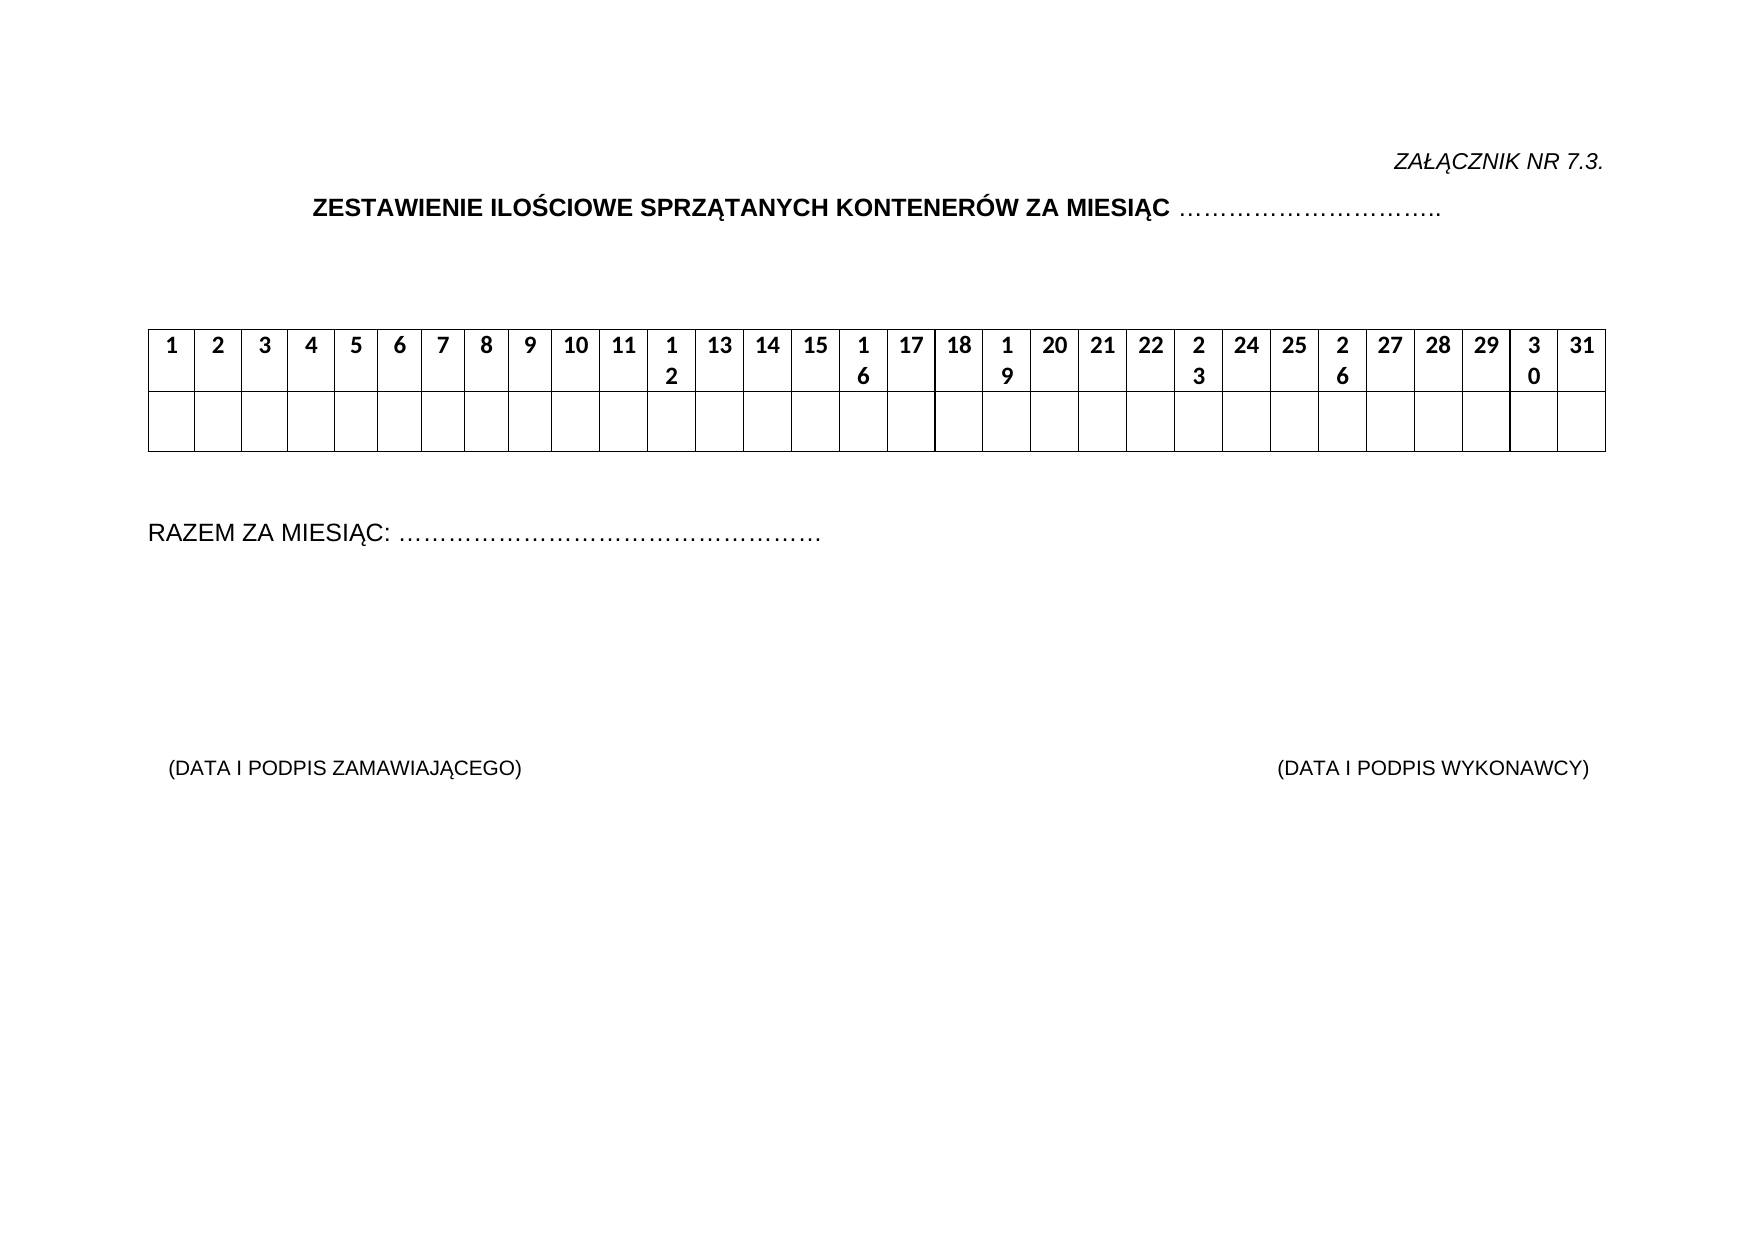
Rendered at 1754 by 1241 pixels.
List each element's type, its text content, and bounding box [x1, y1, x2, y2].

table_cell [1031, 392, 1078, 451]
table_header 14 [744, 330, 791, 391]
table_cell [149, 392, 194, 451]
table_header 31 [1558, 330, 1605, 391]
table_cell [1511, 392, 1557, 451]
table_cell [1367, 392, 1414, 451]
table_cell [509, 392, 551, 451]
table_cell [1558, 392, 1605, 451]
table_header 23 [1175, 330, 1222, 391]
table_header 18 [936, 330, 982, 391]
table_cell [936, 392, 982, 451]
table_header 7 [422, 330, 464, 391]
table_cell [1319, 392, 1366, 451]
table_cell [1175, 392, 1222, 451]
table_header 1 [149, 330, 194, 391]
table_cell [288, 392, 334, 451]
table_cell [465, 392, 508, 451]
table_cell [1079, 392, 1126, 451]
table_cell [335, 392, 377, 451]
table_header 3 [242, 330, 287, 391]
text ZESTAWIENIE ILOŚCIOWE SPRZĄTANYCH KONTENERÓW ZA MIESIĄC ………………………….. [148, 193, 1606, 221]
table_cell [648, 392, 695, 451]
table_header 12 [648, 330, 695, 391]
table_header 10 [552, 330, 599, 391]
table_header 25 [1271, 330, 1318, 391]
text ZAŁĄCZNIK NR 7.3. [148, 148, 1606, 174]
table_header 5 [335, 330, 377, 391]
table_header 4 [288, 330, 334, 391]
table_header 20 [1031, 330, 1078, 391]
table_header 27 [1367, 330, 1414, 391]
table_cell [840, 392, 887, 451]
table_cell [552, 392, 599, 451]
table_cell [983, 392, 1030, 451]
table_header 9 [509, 330, 551, 391]
table_header 22 [1127, 330, 1174, 391]
table_cell [792, 392, 839, 451]
table_cell [242, 392, 287, 451]
table_cell [1463, 392, 1509, 451]
table_header 30 [1511, 330, 1557, 391]
table_cell [1271, 392, 1318, 451]
table_header 21 [1079, 330, 1126, 391]
table_cell [1415, 392, 1462, 451]
table_header 19 [983, 330, 1030, 391]
table_cell [195, 392, 241, 451]
table_cell [422, 392, 464, 451]
table_cell [378, 392, 421, 451]
table_header 26 [1319, 330, 1366, 391]
text (DATA I PODPIS ZAMAWIAJĄCEGO) (DATA I PODPIS WYKONAWCY) [148, 756, 1606, 780]
table_cell [1223, 392, 1270, 451]
table_header 13 [696, 330, 743, 391]
table_header 2 [195, 330, 241, 391]
table_header 11 [600, 330, 647, 391]
table_header 28 [1415, 330, 1462, 391]
table_header 8 [465, 330, 508, 391]
text RAZEM ZA MIESIĄC: …………………………………………… [148, 518, 1606, 546]
table_header 6 [378, 330, 421, 391]
table_header 24 [1223, 330, 1270, 391]
table_header 29 [1463, 330, 1509, 391]
table_cell [600, 392, 647, 451]
table_header 15 [792, 330, 839, 391]
table_cell [744, 392, 791, 451]
table_header 17 [888, 330, 934, 391]
table_cell [696, 392, 743, 451]
table_header 16 [840, 330, 887, 391]
table_cell [1127, 392, 1174, 451]
table_cell [888, 392, 934, 451]
